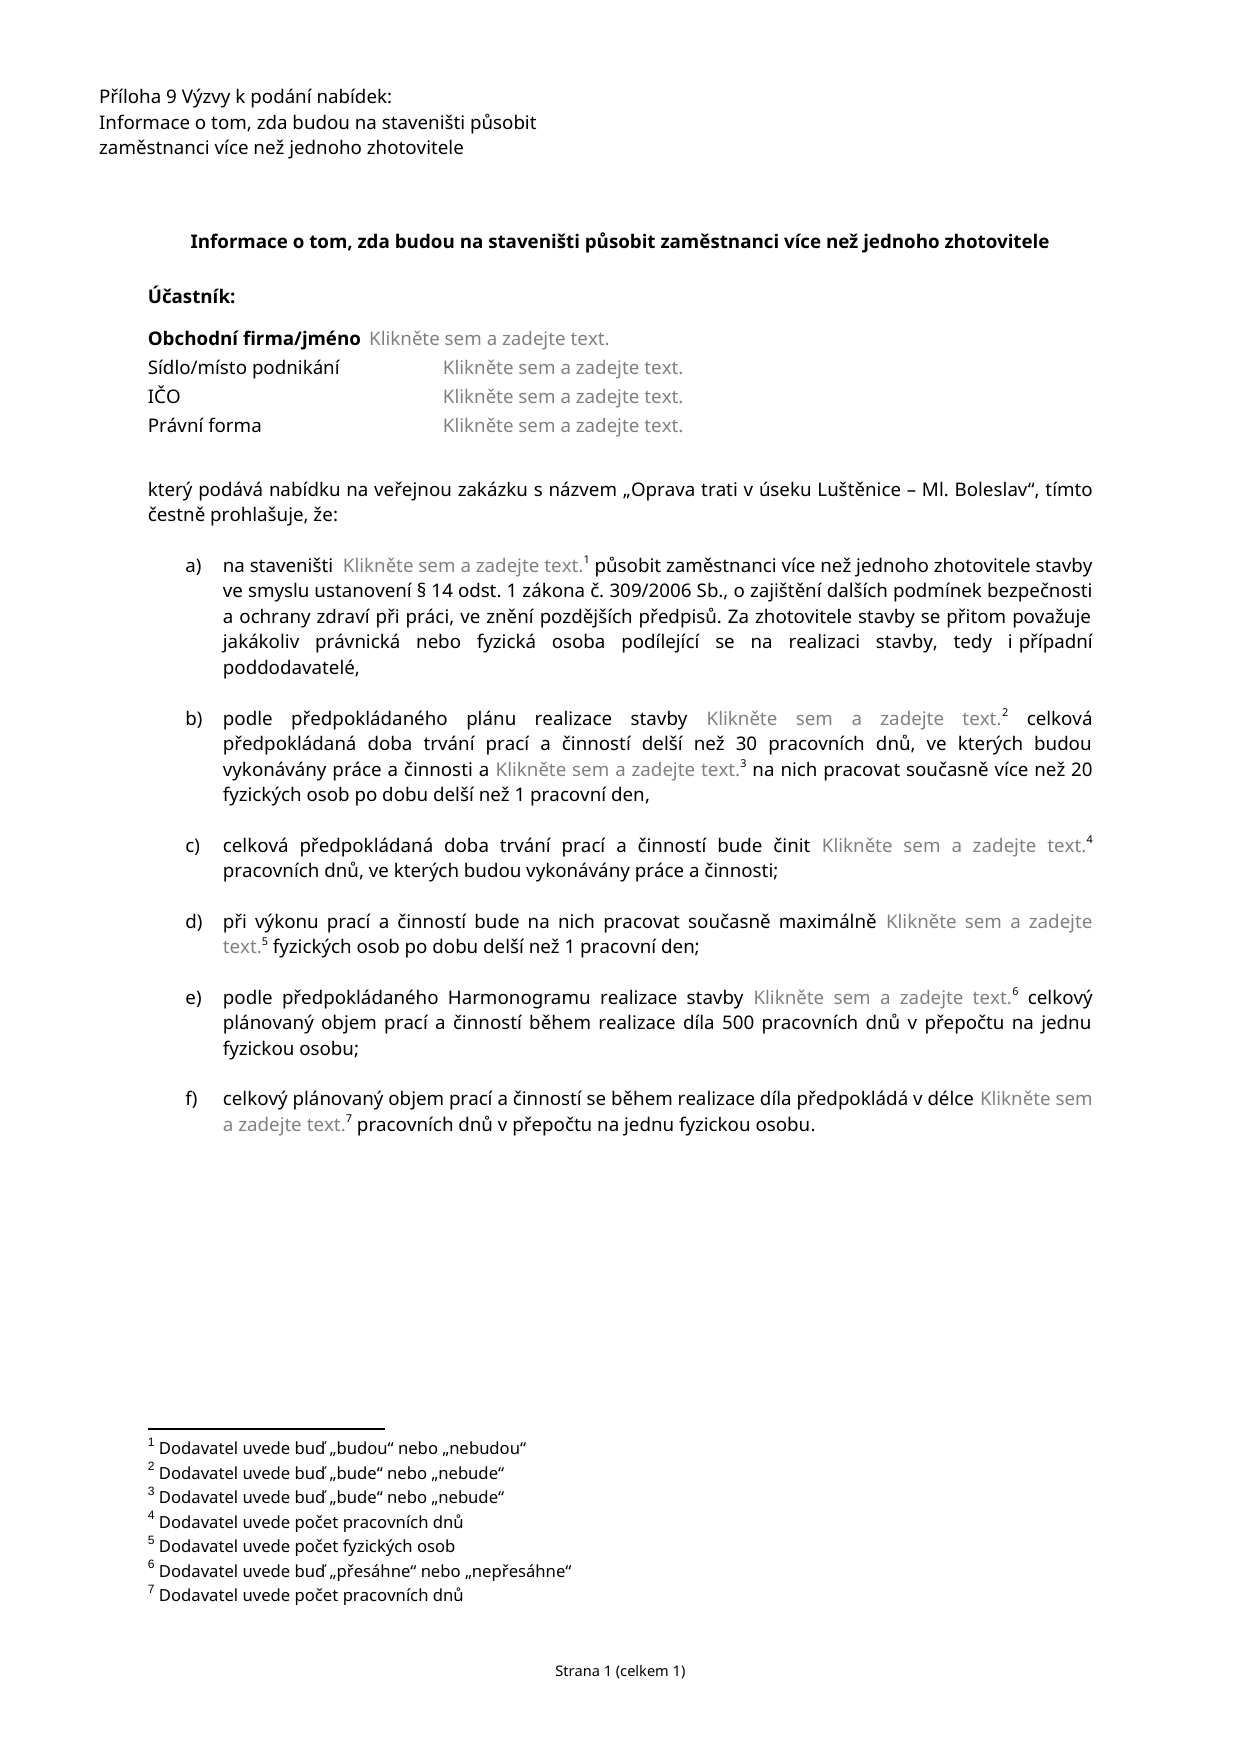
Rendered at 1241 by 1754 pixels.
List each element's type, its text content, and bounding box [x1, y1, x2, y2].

list na staveništi působit zaměstnanci více než jednoho zhotovitele stavby ve smyslu ustanovení § 14 odst. 1 zákona č. 309/2006 Sb., o zajištění dalších podmínek bezpečnosti a ochrany zdraví při práci, ve znění pozdějších předpisů. Za zhotovitele stavby se přitom považuje jakákoliv právnická nebo fyzická osoba podílející se na realizaci stavby, tedy i případní poddodavatelé, [185, 552, 1093, 680]
text který podává nabídku na veřejnou zakázku s názvem „Oprava trati v úseku Luštěnice – Ml. Boleslav“, tímto čestně prohlašuje, že: [148, 476, 1093, 527]
list při výkonu prací a činností bude na nich pracovat současně maximálně fyzických osob po dobu delší než 1 pracovní den; [185, 908, 1093, 959]
text Účastník: [148, 279, 1093, 310]
title Informace o tom, zda budou na staveništi působit zaměstnanci více než jednoho zhotovitele [148, 228, 1093, 254]
list celkový plánovaný objem prací a činností se během realizace díla předpokládá v délce pracovních dnů v přepočtu na jednu fyzickou osobu. [185, 1086, 1093, 1137]
text Právní forma [148, 409, 1093, 438]
text IČO [148, 380, 1093, 409]
text Obchodní firma/jméno [148, 322, 1093, 351]
text Sídlo/místo podnikání [148, 351, 1093, 380]
list celková předpokládaná doba trvání prací a činností bude činit pracovních dnů, ve kterých budou vykonávány práce a činnosti; [185, 832, 1093, 883]
list podle předpokládaného plánu realizace stavby celková předpokládaná doba trvání prací a činností delší než 30 pracovních dnů, ve kterých budou vykonávány práce a činnosti a na nich pracovat současně více než 20 fyzických osob po dobu delší než 1 pracovní den, [185, 705, 1093, 807]
list podle předpokládaného Harmonogramu realizace stavby celkový plánovaný objem prací a činností během realizace díla 500 pracovních dnů v přepočtu na jednu fyzickou osobu; [185, 984, 1093, 1061]
